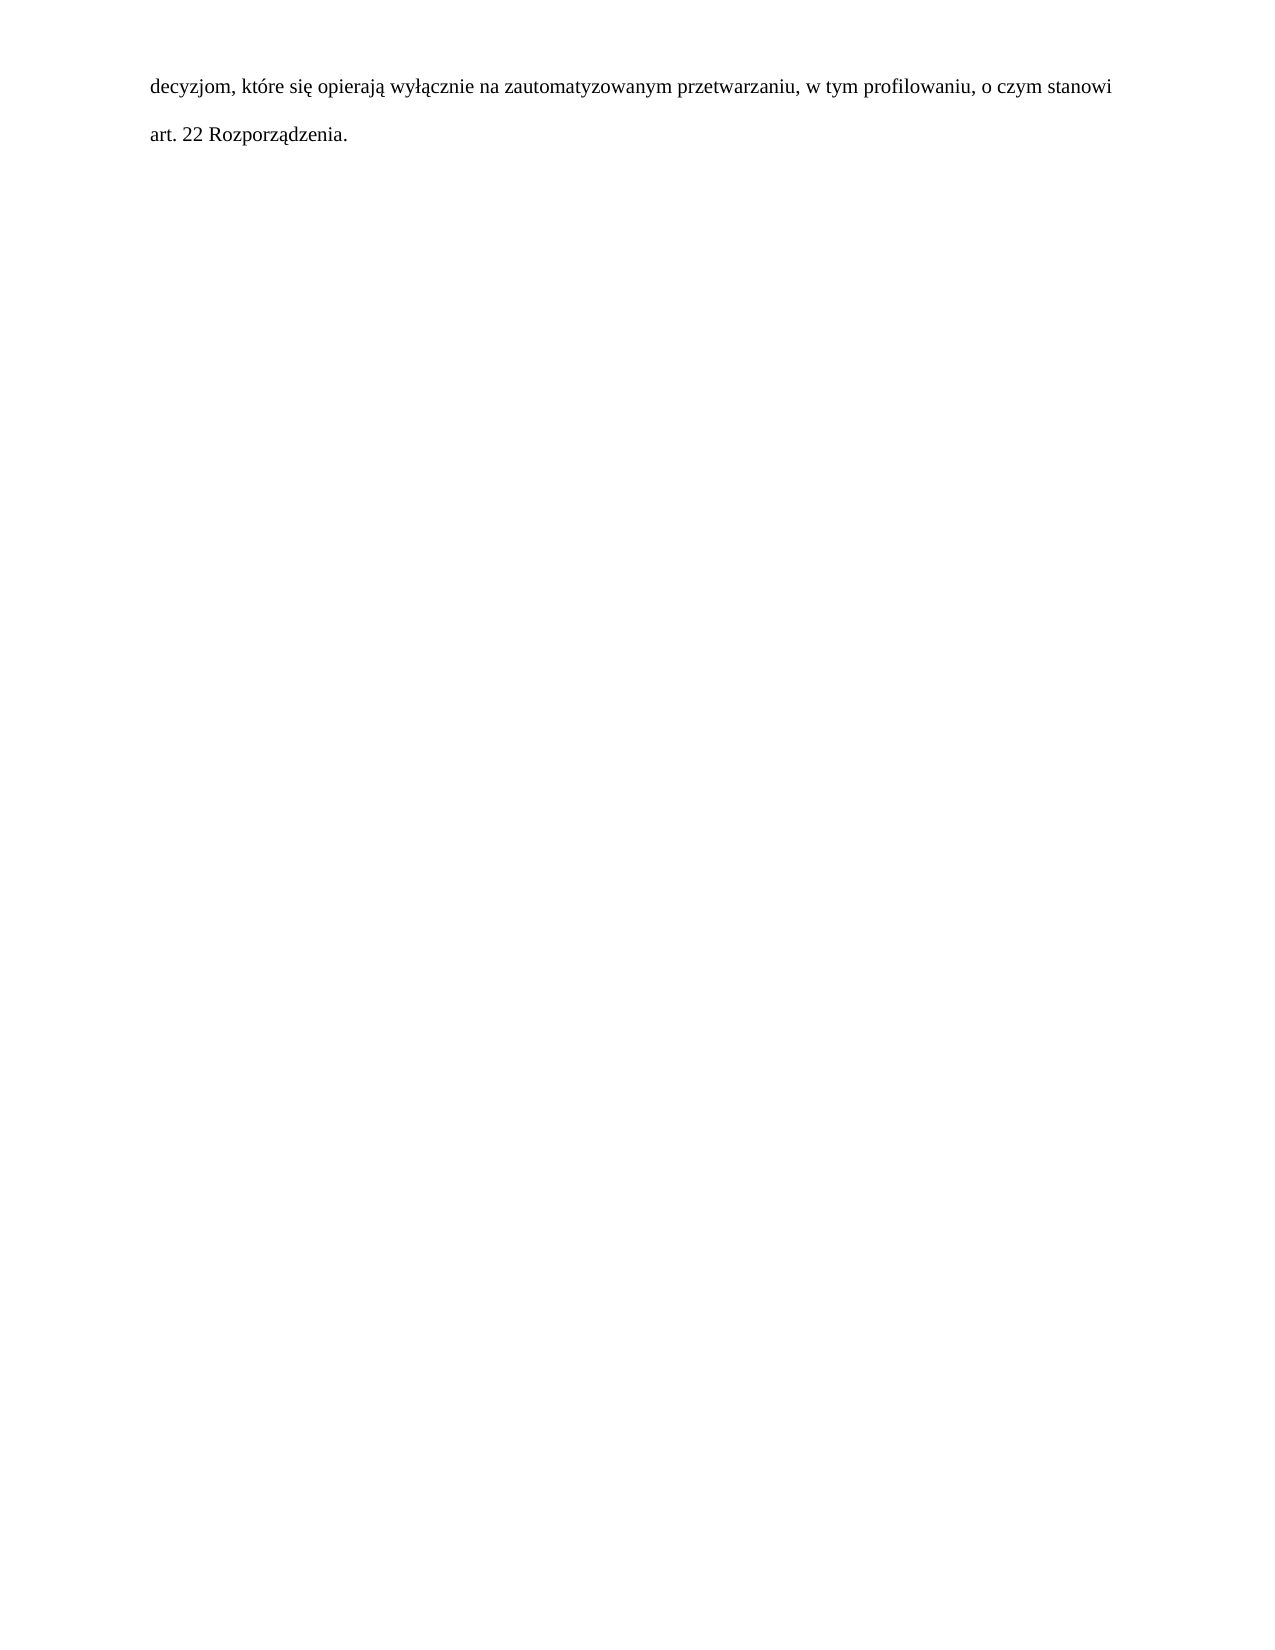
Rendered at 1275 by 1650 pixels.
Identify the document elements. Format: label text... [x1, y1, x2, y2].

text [150, 74, 1125, 98]
text art. 22 Rozporządzenia. [150, 122, 1125, 146]
